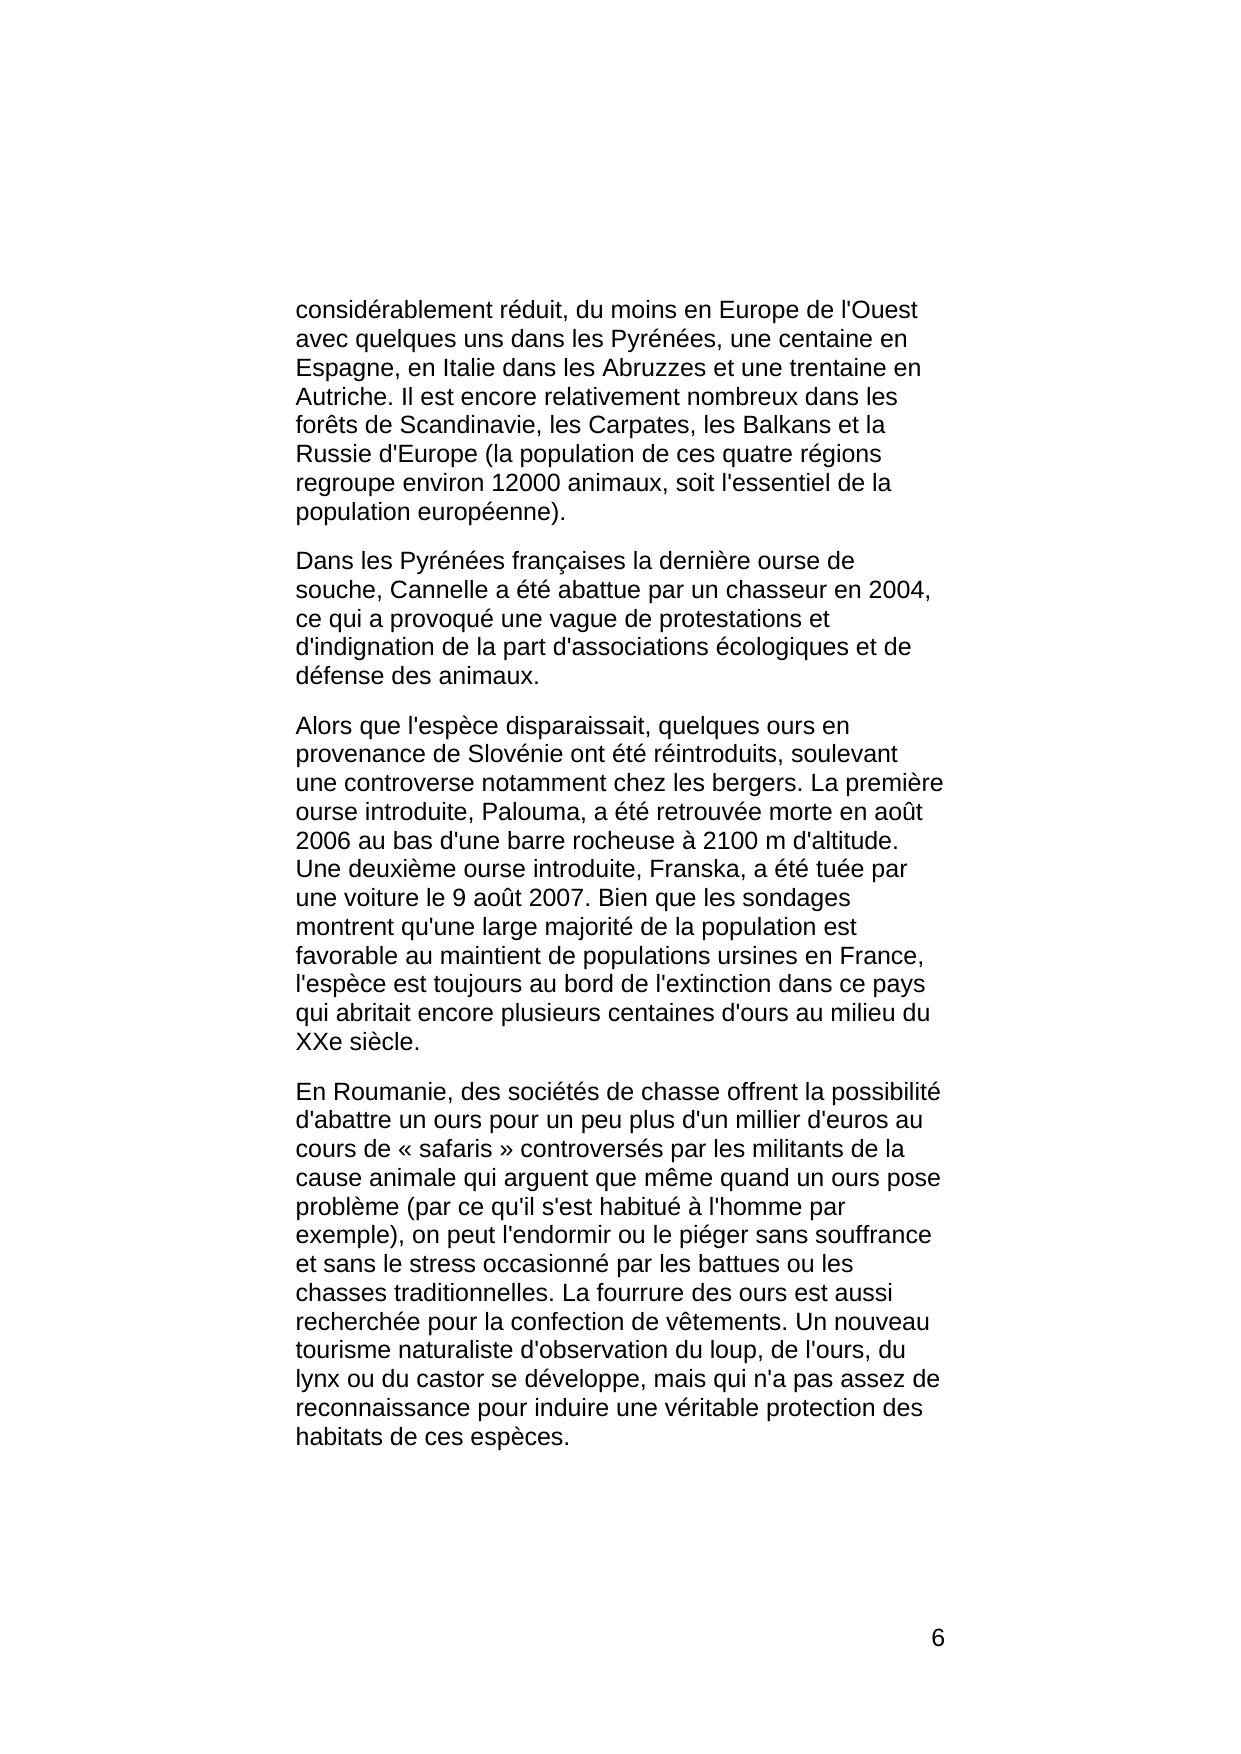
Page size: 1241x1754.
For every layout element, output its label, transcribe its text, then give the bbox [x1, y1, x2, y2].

text Dans les Pyrénées françaises la dernière ourse de souche, Cannelle a été abattue par un chasseur en 2004, ce qui a provoqué une vague de protestations et d'indignation de la part d'associations écologiques et de défense des animaux. [295, 546, 945, 690]
text Alors que l'espèce disparaissait, quelques ours en provenance de Slovénie ont été réintroduits, soulevant une controverse notamment chez les bergers. La première ourse introduite, Palouma, a été retrouvée morte en août 2006 au bas d'une barre rocheuse à 2100 m d'altitude. Une deuxième ourse introduite, Franska, a été tuée par une voiture le 9 août 2007. Bien que les sondages montrent qu'une large majorité de la population est favorable au maintient de populations ursines en France, l'espèce est toujours au bord de l'extinction dans ce pays qui abritait encore plusieurs centaines d'ours au milieu du XXe siècle. [295, 711, 945, 1056]
text En Roumanie, des sociétés de chasse offrent la possibilité d'abattre un ours pour un peu plus d'un millier d'euros au cours de « safaris » controversés par les militants de la cause animale qui arguent que même quand un ours pose problème (par ce qu'il s'est habitué à l'homme par exemple), on peut l'endormir ou le piéger sans souffrance et sans le stress occasionné par les battues ou les chasses traditionnelles. La fourrure des ours est aussi recherchée pour la confection de vêtements. Un nouveau tourisme naturaliste d'observation du loup, de l'ours, du lynx ou du castor se développe, mais qui n'a pas assez de reconnaissance pour induire une véritable protection des habitats de ces espèces. [295, 1077, 945, 1450]
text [295, 295, 945, 525]
